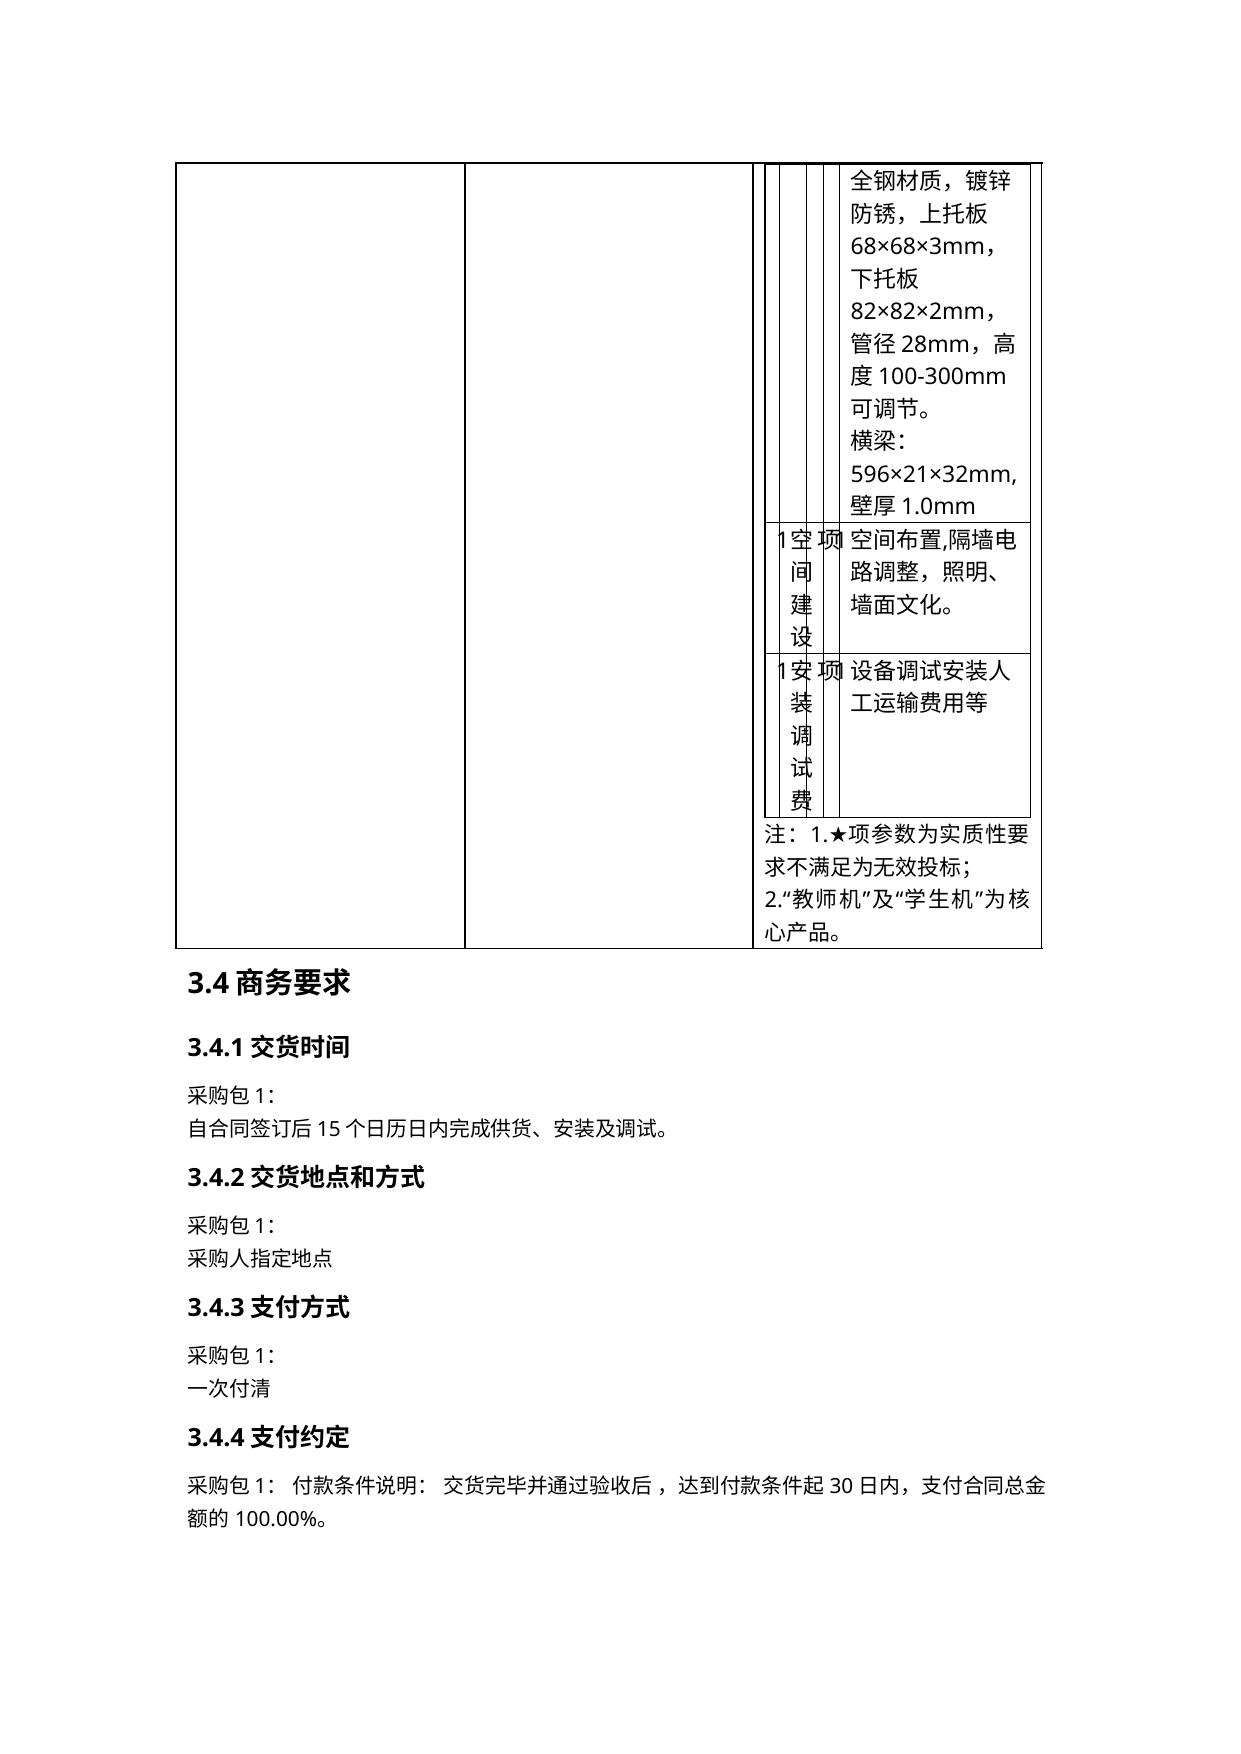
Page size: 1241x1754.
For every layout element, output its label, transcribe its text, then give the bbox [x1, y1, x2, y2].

table_cell [466, 164, 752, 948]
text 一次付清 [187, 1372, 1053, 1404]
table_cell 注：1.★项参数为实质性要求不满足为无效投标； 2.“教师机”及“学生机”为核心产品。 [754, 164, 1041, 948]
text 3.4.2交货地点和方式 [187, 1144, 1053, 1209]
table_cell 1 [177, 164, 464, 948]
text 采购人指定地点 [187, 1242, 1053, 1274]
text 3.4商务要求 [187, 949, 1053, 1014]
text 3.4.4支付约定 [187, 1404, 1053, 1469]
text 采购包1： 付款条件说明： 交货完毕并通过验收后 ，达到付款条件起 30 日内，支付合同总金额的 100.00%。 [187, 1469, 1053, 1534]
text 采购包1： [187, 1209, 1053, 1242]
text 采购包1： [187, 1079, 1053, 1112]
text 3.4.1交货时间 [187, 1014, 1053, 1079]
text 自合同签订后15个日历日内完成供货、安装及调试。 [187, 1112, 1053, 1144]
text 3.4.3支付方式 [187, 1274, 1053, 1339]
text 采购包1： [187, 1339, 1053, 1372]
